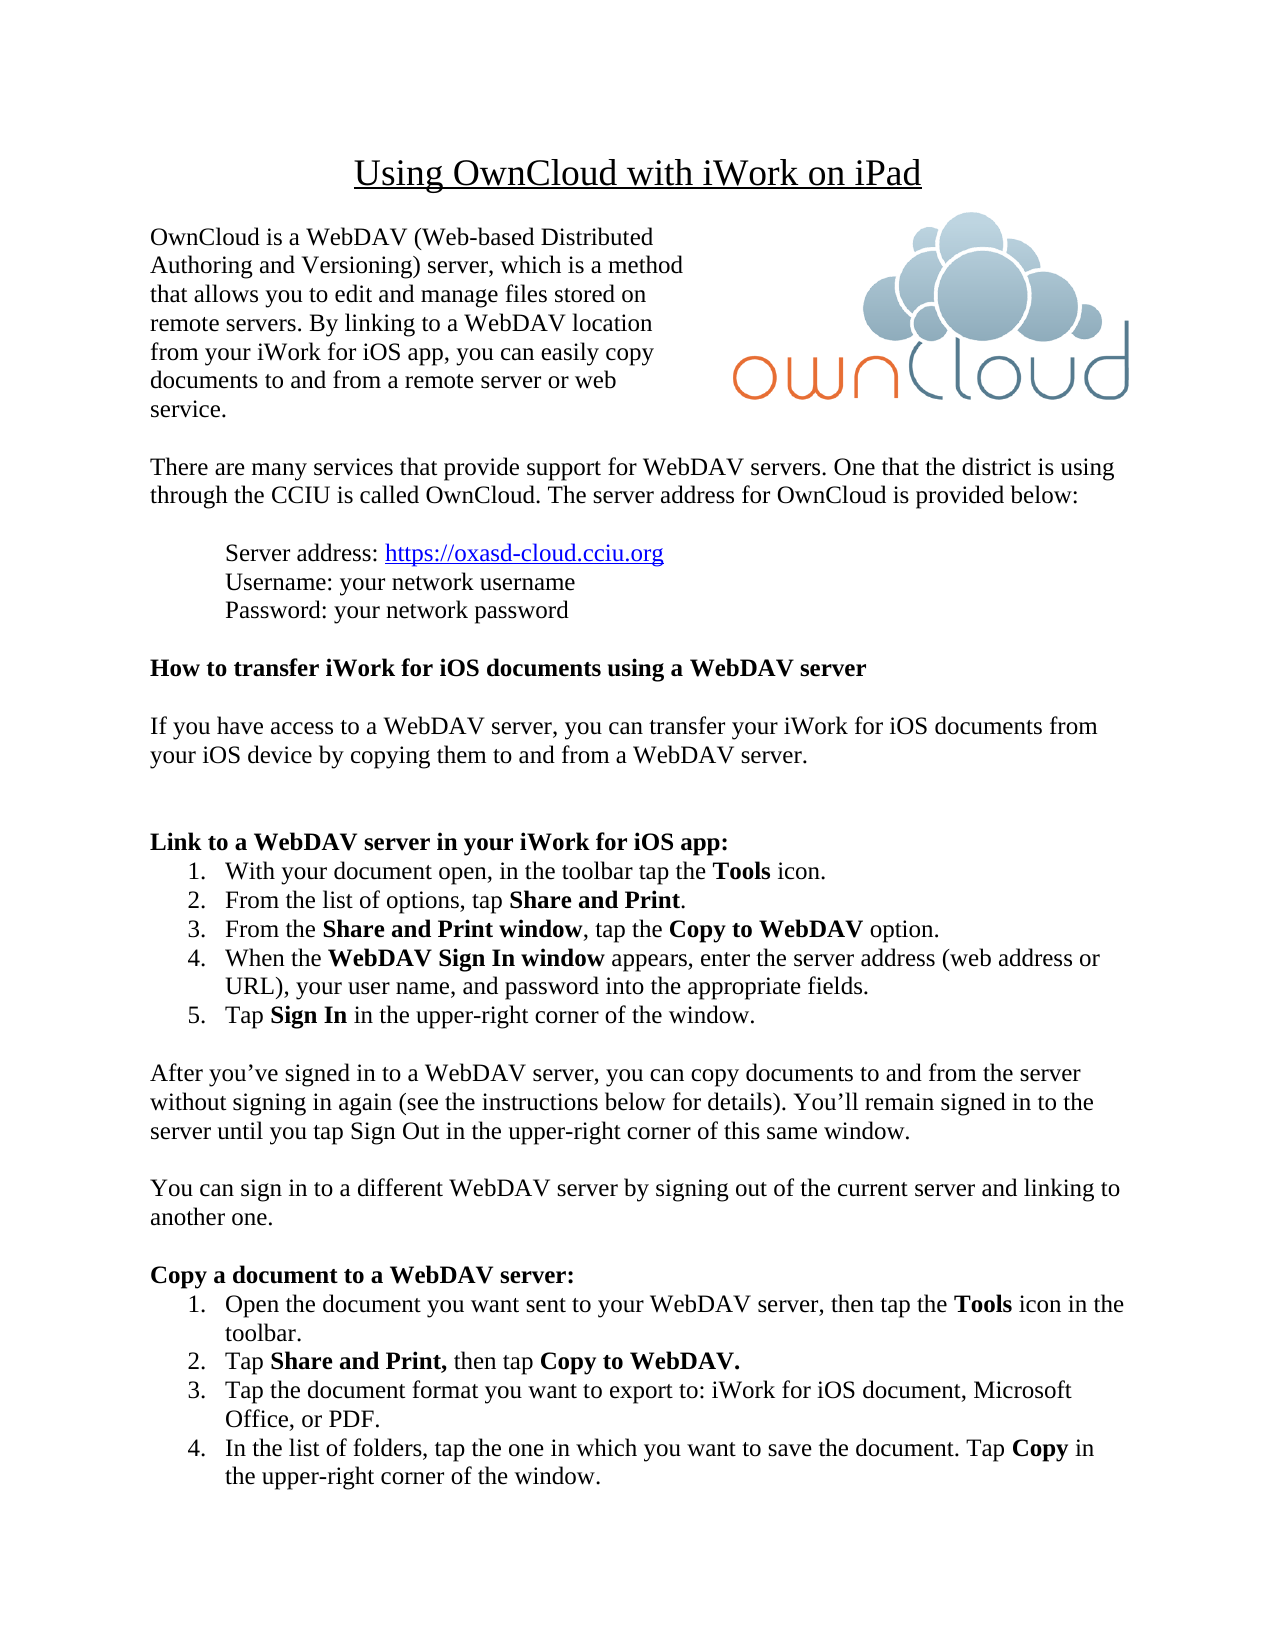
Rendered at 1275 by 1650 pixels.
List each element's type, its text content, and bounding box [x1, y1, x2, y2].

text How to transfer iWork for iOS documents using a WebDAV server [150, 653, 1125, 682]
list Tap Sign In in the upper-right corner of the window. [187, 1000, 1125, 1029]
text There are many services that provide support for WebDAV servers. One that the district is using through the CCIU is called OwnCloud. The server address for OwnCloud is provided below: [150, 452, 1125, 509]
picture [712, 196, 1153, 415]
list From the Share and Print window, tap the Copy to WebDAV option. [187, 914, 1125, 942]
text If you have access to a WebDAV server, you can transfer your iWork for iOS documents from your iOS device by copying them to and from a WebDAV server. [150, 711, 1125, 769]
list From the list of options, tap Share and Print. [187, 885, 1125, 913]
list Open the document you want sent to your WebDAV server, then tap the Tools icon in the toolbar. [187, 1289, 1125, 1346]
list Tap the document format you want to export to: iWork for iOS document, Microsoft Office, or PDF. [187, 1375, 1125, 1433]
text Using OwnCloud with iWork on iPad [150, 150, 1125, 193]
list In the list of folders, tap the one in which you want to save the document. Tap Copy in the upper-right corner of the window. [187, 1433, 1125, 1490]
text Username: your network username [150, 567, 1125, 596]
text After you’ve signed in to a WebDAV server, you can copy documents to and from the server without signing in again (see the instructions below for details). You’ll remain signed in to the server until you tap Sign Out in the upper-right corner of this same window. You can sign in to a different WebDAV server by signing out of the current server and linking to another one. [150, 1058, 1125, 1231]
list Tap Share and Print, then tap Copy to WebDAV. [187, 1346, 1125, 1375]
text Server address: https://oxasd-cloud.cciu.org [150, 538, 1125, 567]
list With your document open, in the toolbar tap the Tools icon. [187, 856, 1125, 884]
text Link to a WebDAV server in your iWork for iOS app: [150, 827, 1125, 856]
text Password: your network password [150, 596, 1125, 624]
text Copy a document to a WebDAV server: [150, 1260, 1125, 1289]
list When the WebDAV Sign In window appears, enter the server address (web address or URL), your user name, and password into the appropriate fields. [187, 943, 1125, 1000]
